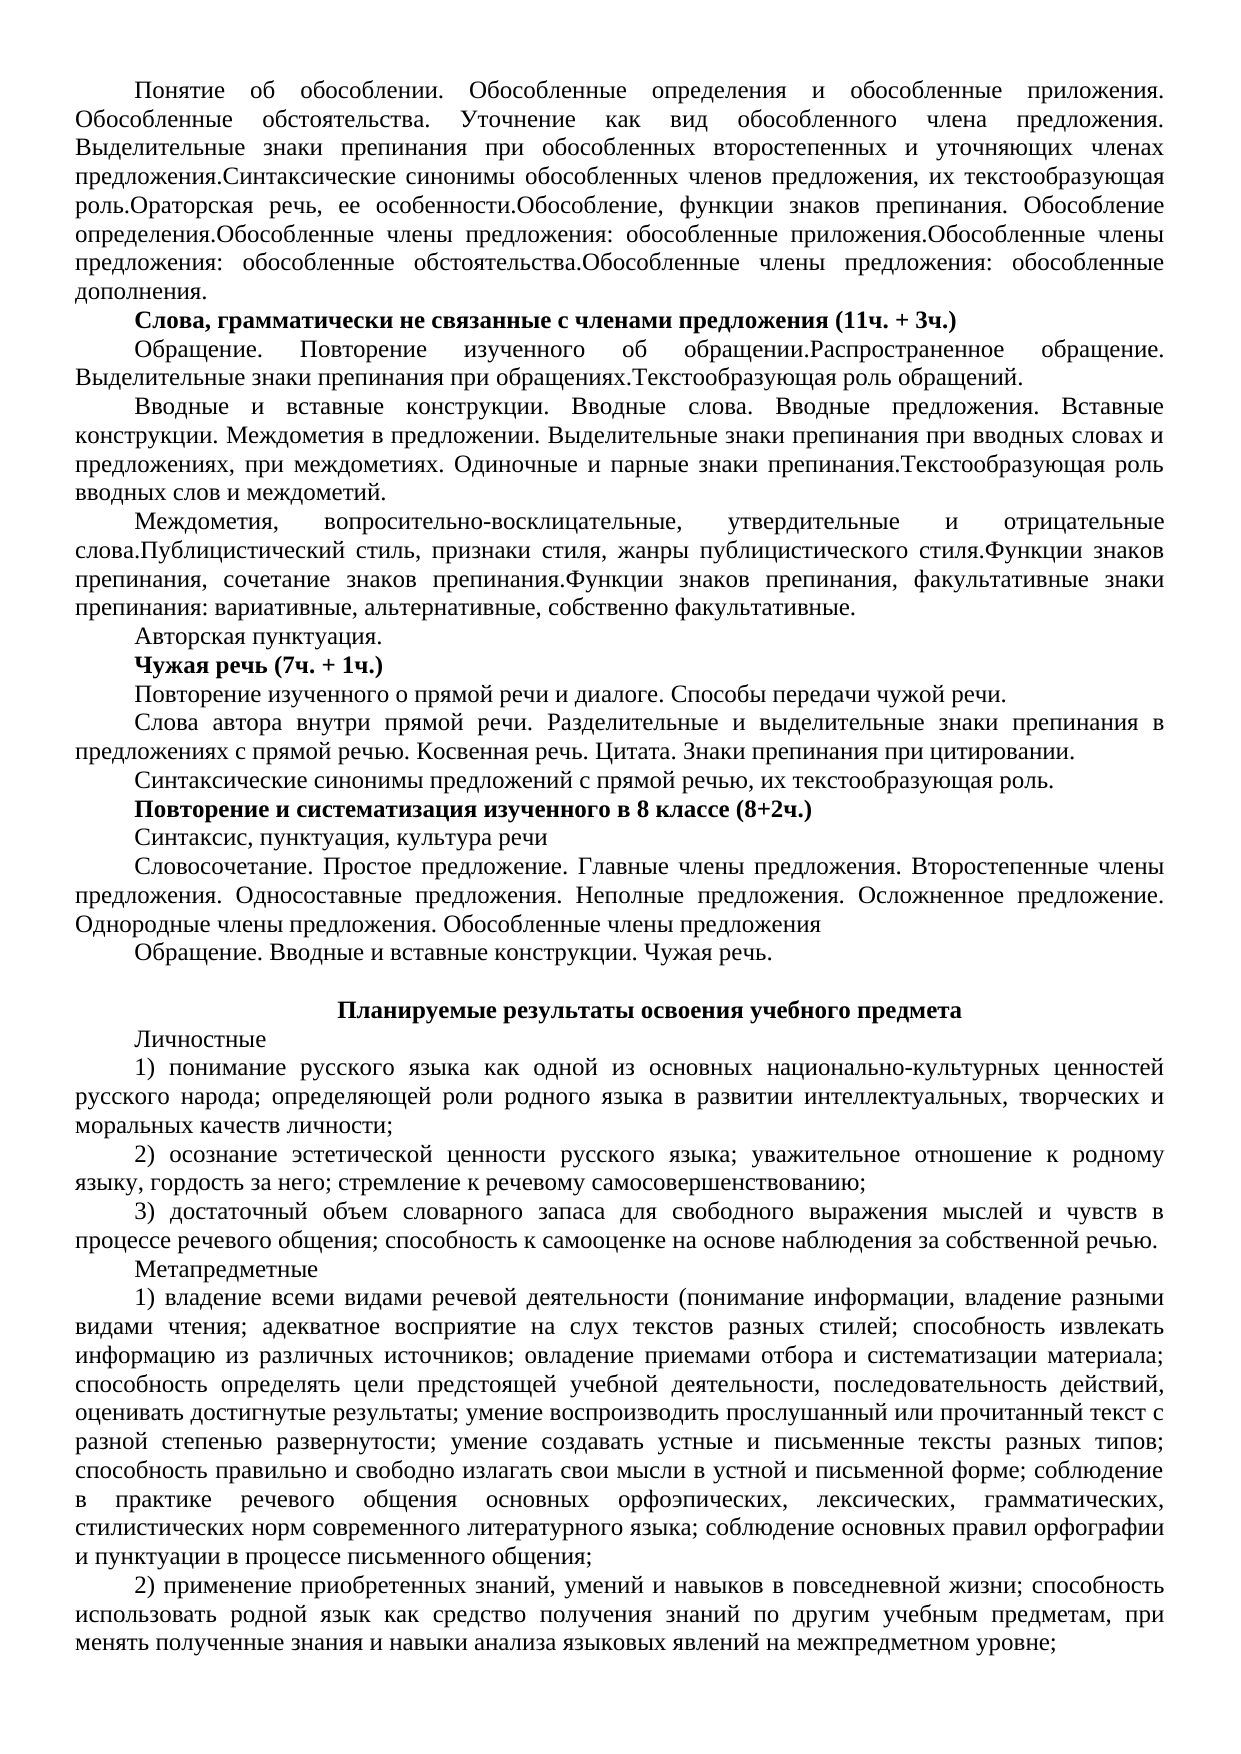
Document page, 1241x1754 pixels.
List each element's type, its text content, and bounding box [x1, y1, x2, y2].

text 1) владение всеми видами речевой деятельности (понимание информации, владение разными видами чтения; адекватное восприятие на слух текстов разных стилей; способность извлекать информацию из различных источников; овладение приемами отбора и систематизации материала; способность определять цели предстоящей учебной деятельности, последовательность действий, оценивать достигнутые результаты; умение воспроизводить прослушанный или прочитанный текст с разной степенью развернутости; умение создавать устные и письменные тексты разных типов; способность правильно и свободно излагать свои мысли в устной и письменной форме; соблюдение в практике речевого общения основных орфоэпических, лексических, грамматических, стилистических норм современного литературного языка; соблюдение основных правил орфографии и пунктуации в процессе письменного общения; [75, 1282, 1165, 1570]
list Синтаксис, пунктуация, культура речи [75, 822, 1165, 851]
list Словосочетание. Простое предложение. Главные члены предложения. Второстепенные члены предложения. Односоставные предложения. Неполные предложения. Осложненное предложение. Однородные члены предложения. Обособленные члены предложения [75, 851, 1165, 937]
list Авторская пунктуация. [75, 621, 1165, 650]
list Вводные и вставные конструкции. Вводные слова. Вводные предложения. Вставные конструкции. Междометия в предложении. Выделительные знаки препинания при вводных словах и предложениях, при междометиях. Одиночные и парные знаки препинания.Текстообразующая роль вводных слов и междометий. [75, 391, 1165, 506]
list Обращение. Вводные и вставные конструкции. Чужая речь. [75, 937, 1165, 966]
list Чужая речь (7ч. + 1ч.) [75, 650, 1165, 679]
list Слова, грамматически не связанные с членами предложения (11ч. + 3ч.) [75, 305, 1165, 334]
text 2) применение приобретенных знаний, умений и навыков в повседневной жизни; способность использовать родной язык как средство получения знаний по другим учебным предметам, при менять полученные знания и навыки анализа языковых явлений на межпредметном уровне; [75, 1570, 1165, 1656]
list Планируемые результаты освоения учебного предмета [134, 995, 1165, 1024]
list Понятие об обособлении. Обособленные определения и обособленные приложения. Обособленные обстоятельства. Уточнение как вид обособленного члена предложения. Выделительные знаки препинания при обособленных второстепенных и уточняющих членах предложения.Синтаксические синонимы обособленных членов предложения, их текстообразующая роль.Ораторская речь, ее особенности.Обособление, функции знаков препинания. Обособление определения.Обособленные члены предложения: обособленные приложения.Обособленные члены предложения: обособленные обстоятельства.Обособленные члены предложения: обособленные дополнения. [75, 75, 1165, 305]
list Слова автора внутри прямой речи. Разделительные и выделительные знаки препинания в предложениях с прямой речью. Косвенная речь. Цитата. Знаки препинания при цитировании. [75, 707, 1165, 765]
text Личностные [75, 1024, 1165, 1052]
list Повторение и систематизация изученного в 8 классе (8+2ч.) [75, 794, 1165, 822]
list Обращение. Повторение изученного об обращении.Распространенное обращение. Выделительные знаки препинания при обращениях.Текстообразующая роль обращений. [75, 334, 1165, 391]
list Повторение изученного о прямой речи и диалоге. Способы передачи чужой речи. [75, 679, 1165, 707]
text 2) осознание эстетической ценности русского языка; уважительное отношение к родному языку, гордость за него; стремление к речевому самосовершенствованию; [75, 1139, 1165, 1196]
list Междометия, вопросительно-восклицательные, утвердительные и отрицательные слова.Публицистический стиль, признаки стиля, жанры публицистического стиля.Функции знаков препинания, сочетание знаков препинания.Функции знаков препинания, факультативные знаки препинания: вариативные, альтернативные, собственно факультативные. [75, 506, 1165, 621]
text Метапредметные [75, 1254, 1165, 1282]
list Синтаксические синонимы предложений с прямой речью, их текстообразующая роль. [75, 765, 1165, 794]
text 1) понимание русского языка как одной из основных национально-культурных ценностей русского народа; определяющей роли родного языка в развитии интеллектуальных, творческих и моральных качеств личности; [75, 1052, 1165, 1139]
text 3) достаточный объем словарного запаса для свободного выражения мыслей и чувств в процессе речевого общения; способность к самооценке на основе наблюдения за собственной речью. [75, 1196, 1165, 1254]
